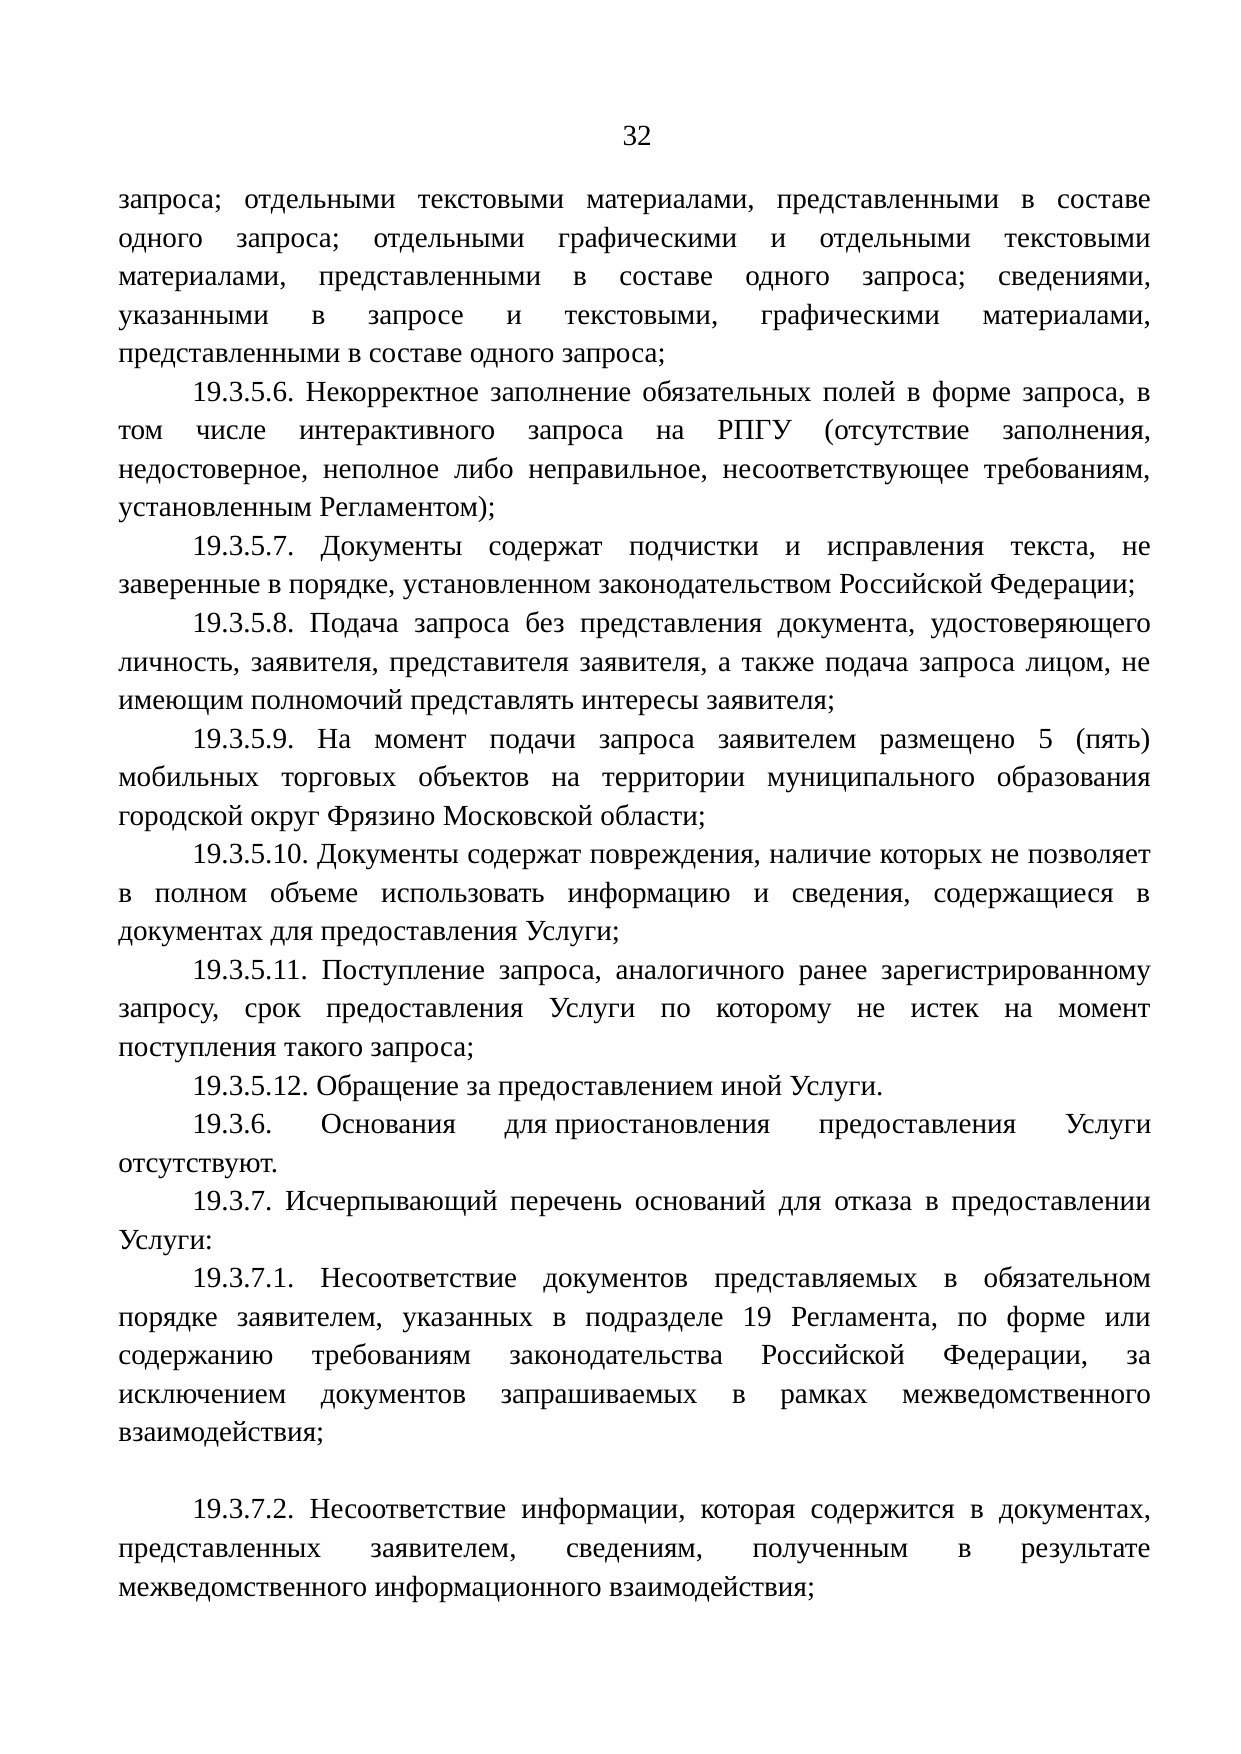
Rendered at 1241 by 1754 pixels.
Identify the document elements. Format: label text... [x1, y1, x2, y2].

text 19.3.5.10. Документы содержат повреждения, наличие которых не позволяет в полном объеме использовать информацию и сведения, содержащиеся в документах для предоставления Услуги; [118, 836, 1152, 947]
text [118, 181, 1152, 369]
text 19.3.5.11. Поступление запроса, аналогичного ранее зарегистрированному запросу, срок предоставления Услуги по которому не истек на момент поступления такого запроса; [118, 952, 1152, 1063]
text 19.3.5.7. Документы содержат подчистки и исправления текста, не заверенные в порядке, установленном законодательством Российской Федерации; [118, 528, 1152, 600]
text 19.3.7.2. Несоответствие информации, которая содержится в документах, представленных заявителем, сведениям, полученным в результате межведомственного информационного взаимодействия; [118, 1492, 1152, 1602]
text 19.3.7. Исчерпывающий перечень оснований для отказа в предоставлении Услуги: [118, 1183, 1152, 1255]
text 19.3.5.9. На момент подачи запроса заявителем размещено 5 (пять) мобильных торговых объектов на территории муниципального образования городской округ Фрязино Московской области; [118, 721, 1152, 831]
text 19.3.6. Основания для приостановления предоставления Услуги отсутствуют. [118, 1106, 1152, 1178]
text 19.3.5.12. Обращение за предоставлением иной Услуги. [118, 1068, 1152, 1101]
text 19.3.7.1. Несоответствие документов представляемых в обязательном порядке заявителем, указанных в подразделе 19 Регламента, по форме или содержанию требованиям законодательства Российской Федерации, за исключением документов запрашиваемых в рамках межведомственного взаимодействия; [118, 1260, 1152, 1448]
text 19.3.5.8. Подача запроса без представления документа, удостоверяющего личность, заявителя, представителя заявителя, а также подача запроса лицом, не имеющим полномочий представлять интересы заявителя; [118, 605, 1152, 716]
text 19.3.5.6. Некорректное заполнение обязательных полей в форме запроса, в том числе интерактивного запроса на РПГУ (отсутствие заполнения, недостоверное, неполное либо неправильное, несоответствующее требованиям, установленным Регламентом); [118, 374, 1152, 523]
